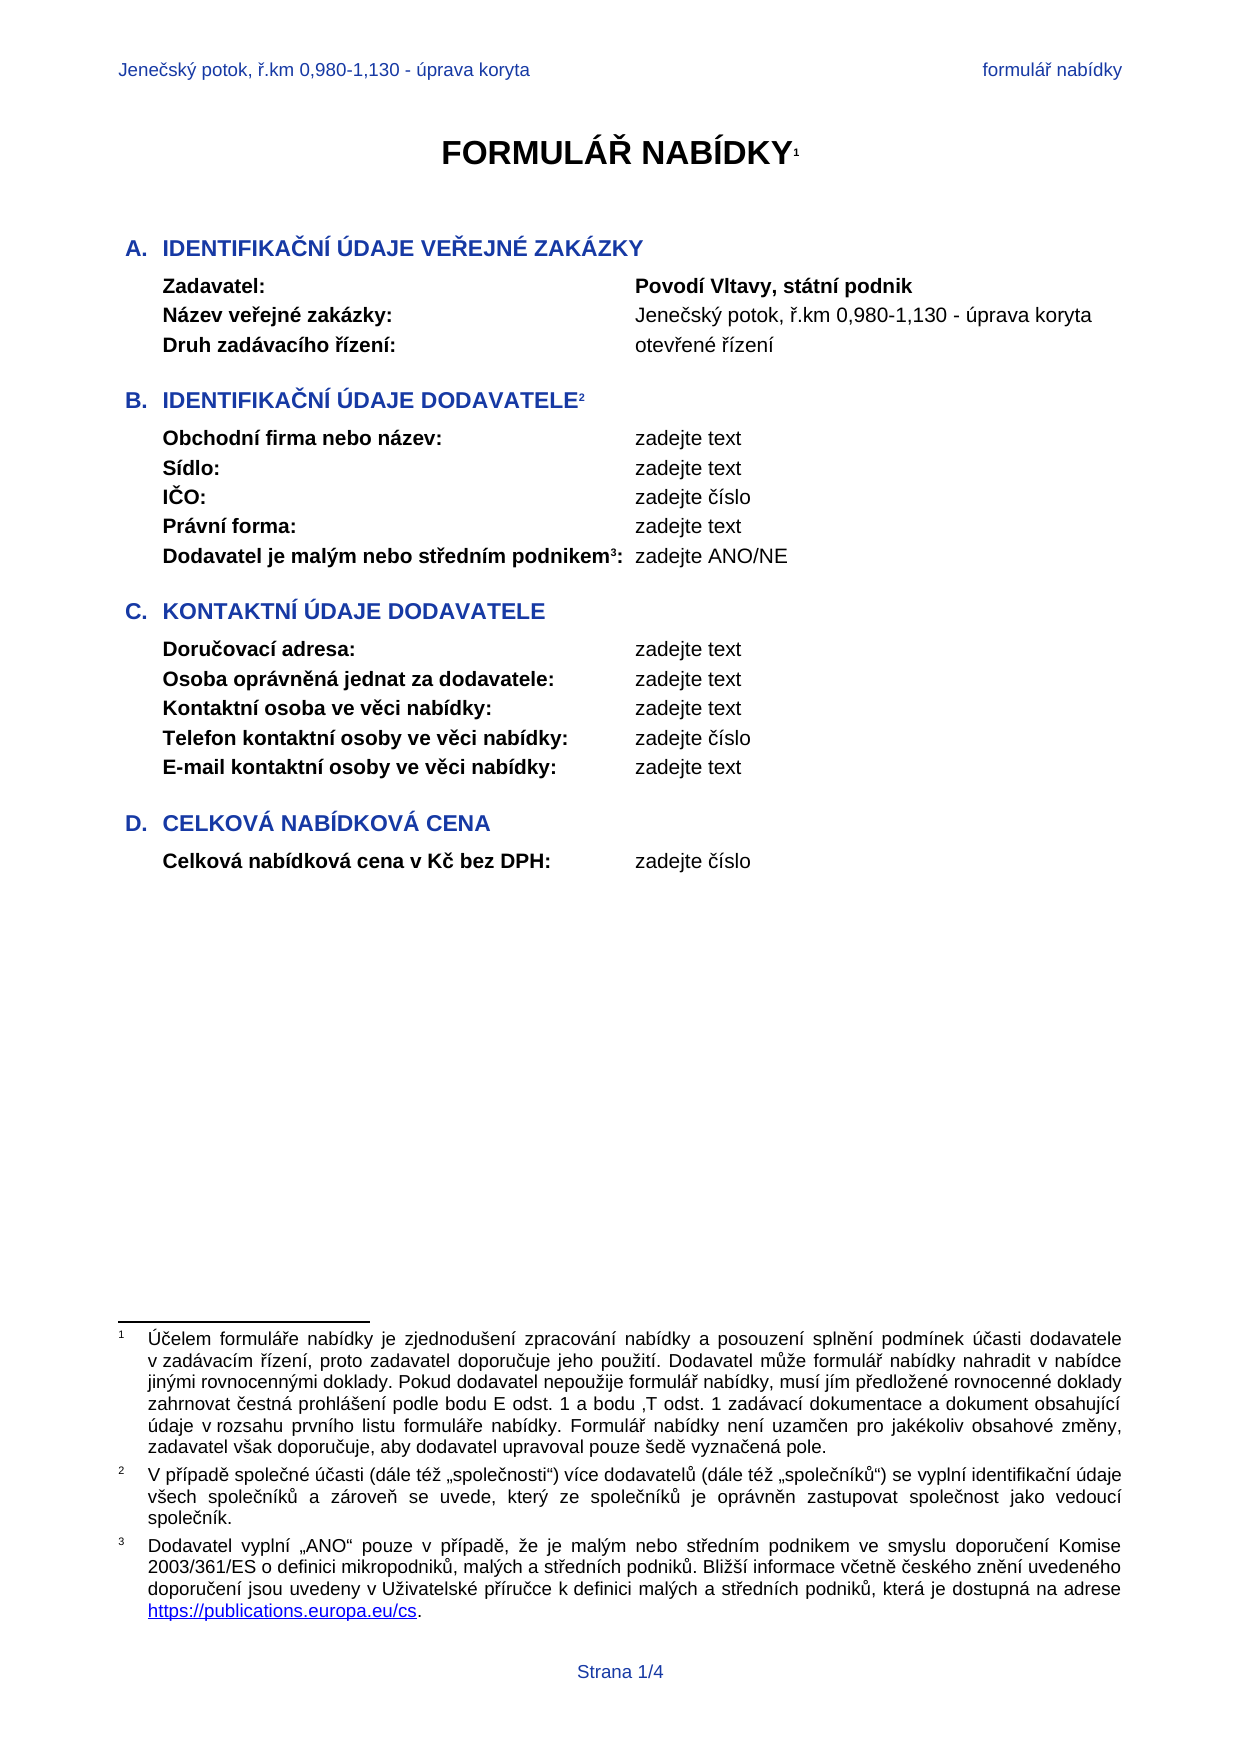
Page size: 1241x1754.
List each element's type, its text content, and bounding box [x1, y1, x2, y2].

table_cell [635, 755, 1122, 784]
table_cell otevřené řízení [635, 333, 1122, 362]
table_header Celková nabídková cena v Kč bez DPH: [163, 849, 635, 878]
table_cell [635, 726, 1122, 755]
table_header Povodí Vltavy, státní podnik [635, 274, 1122, 303]
table_header [635, 849, 1122, 878]
table_cell [635, 544, 1122, 573]
table_cell Druh zadávacího řízení: [163, 333, 635, 362]
table_cell Kontaktní osoba ve věci nabídky: [163, 696, 635, 726]
table_cell Telefon kontaktní osoby ve věci nabídky: [163, 726, 635, 755]
table_cell [635, 455, 1122, 485]
table_cell Osoba oprávněná jednat za dodavatele: [163, 667, 635, 696]
table_cell [635, 485, 1122, 514]
table_header Obchodní firma nebo název: [163, 426, 635, 455]
subtitle Kontaktní údaje dodavatele [148, 598, 1122, 625]
subtitle Celková nabídková cena [148, 809, 1122, 836]
table_cell [635, 696, 1122, 726]
table_cell [635, 667, 1122, 696]
table_cell Sídlo: [163, 455, 635, 485]
subtitle Identifikační údaje veřejné zakázky [148, 235, 1122, 261]
table_header [635, 637, 1122, 667]
table_cell Dodavatel je malým nebo středním podnikem: [163, 544, 635, 573]
table_cell Právní forma: [163, 514, 635, 544]
table_cell [635, 514, 1122, 544]
table_cell Název veřejné zakázky: [163, 303, 635, 333]
table_cell IČO: [163, 485, 635, 514]
table_header Zadavatel: [163, 274, 635, 303]
table_header Doručovací adresa: [163, 637, 635, 667]
table_header [635, 426, 1122, 455]
table_cell Jenečský potok, ř.km 0,980-1,130 - úprava koryta [635, 303, 1122, 333]
subtitle Identifikační údaje dodavatele [148, 387, 1122, 413]
text FORMULÁŘ NABÍDKY [118, 133, 1122, 171]
table_cell E-mail kontaktní osoby ve věci nabídky: [163, 755, 635, 784]
